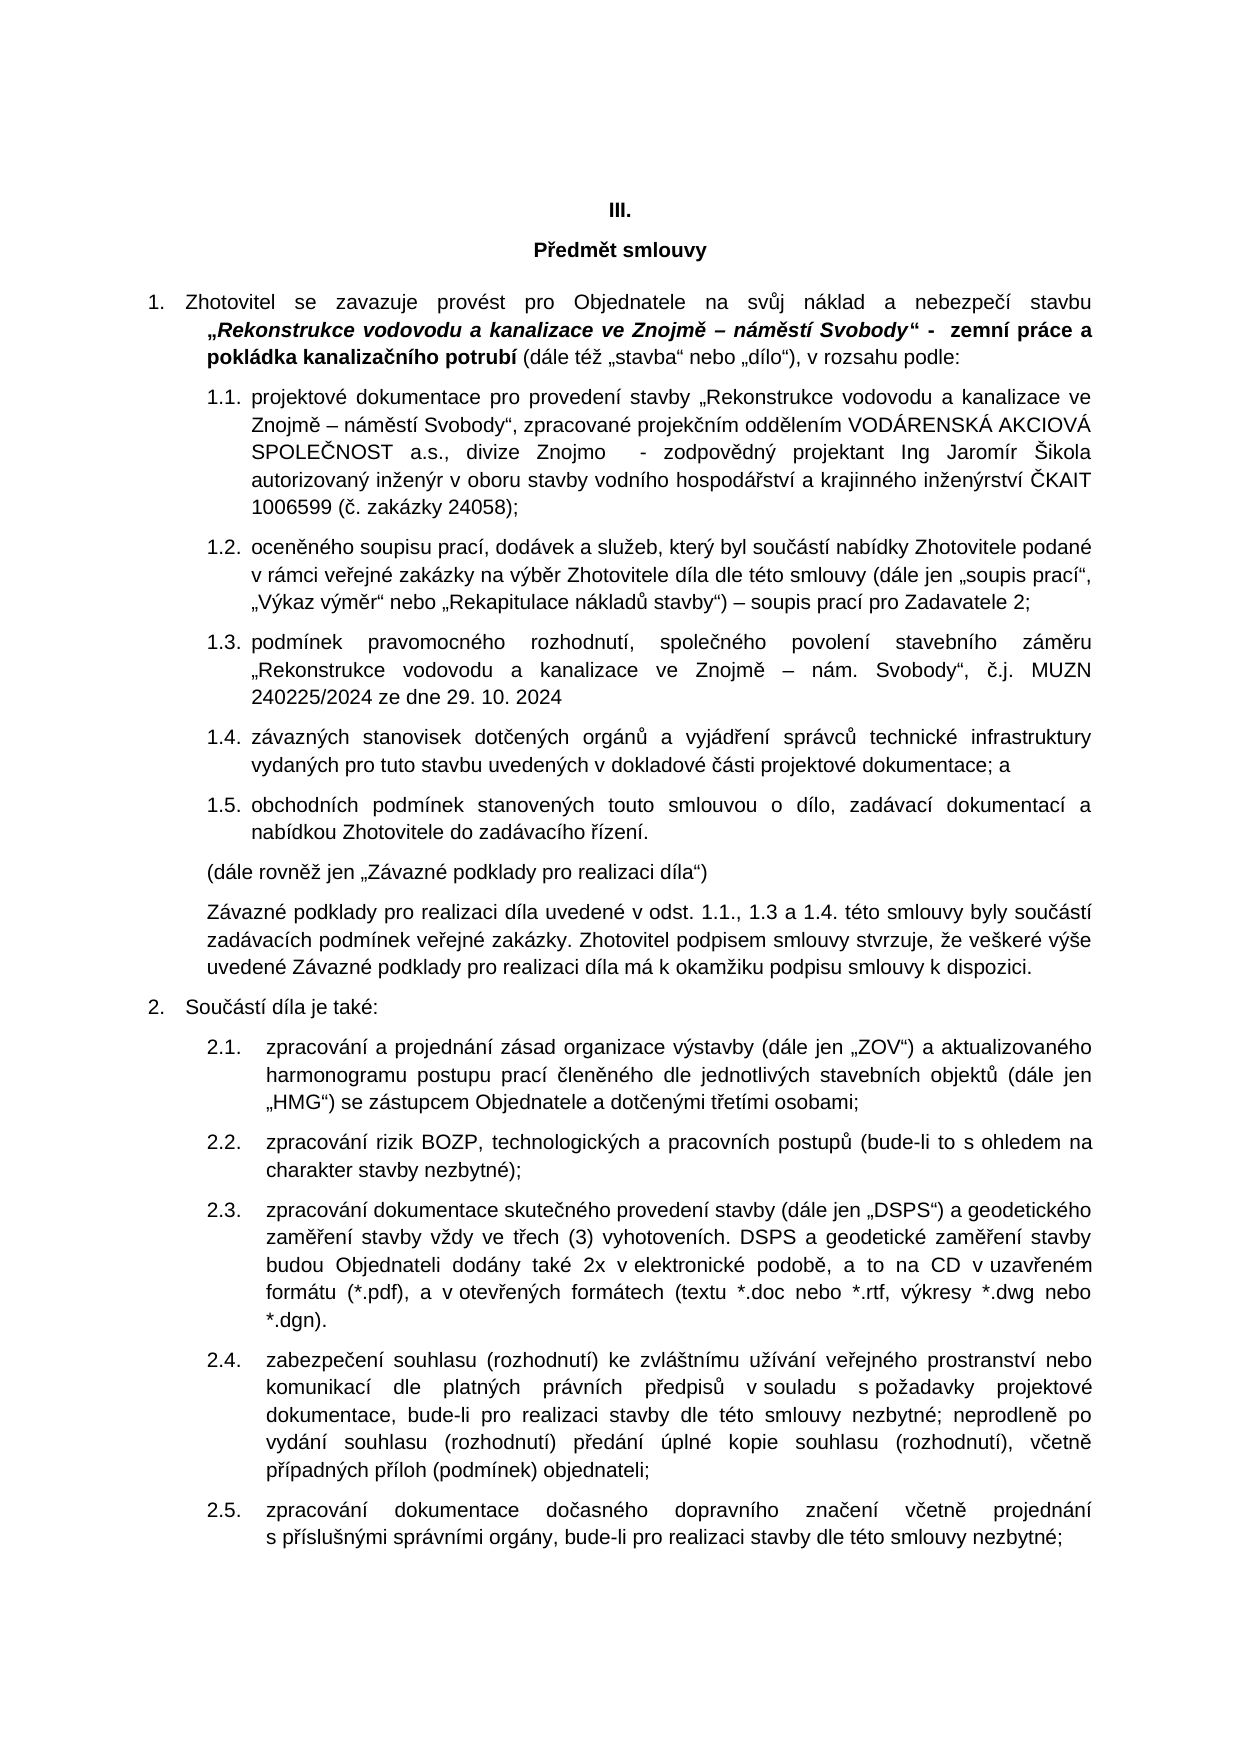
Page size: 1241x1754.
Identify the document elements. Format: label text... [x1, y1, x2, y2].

text III. [148, 198, 1093, 222]
list zabezpečení souhlasu (rozhodnutí) ke zvláštnímu užívání veřejného prostranství nebo komunikací dle platných právních předpisů v souladu s požadavky projektové dokumentace, bude-li pro realizaci stavby dle této smlouvy nezbytné; neprodleně po vydání souhlasu (rozhodnutí) předání úplné kopie souhlasu (rozhodnutí), včetně případných příloh (podmínek) objednateli; [207, 1348, 1093, 1482]
list oceněného soupisu prací, dodávek a služeb, který byl součástí nabídky Zhotovitele podané v rámci veřejné zakázky na výběr Zhotovitele díla dle této smlouvy (dále jen „soupis prací“, „Výkaz výměr“ nebo „Rekapitulace nákladů stavby“) – soupis prací pro Zadavatele 2; [207, 535, 1093, 614]
list zpracování a projednání zásad organizace výstavby (dále jen „ZOV“) a aktualizovaného harmonogramu postupu prací členěného dle jednotlivých stavebních objektů (dále jen „HMG“) se zástupcem Objednatele a dotčenými třetími osobami; [207, 1035, 1093, 1114]
list zpracování dokumentace dočasného dopravního značení včetně projednání s příslušnými správními orgány, bude-li pro realizaci stavby dle této smlouvy nezbytné; [207, 1498, 1093, 1549]
list podmínek pravomocného rozhodnutí, společného povolení stavebního záměru „Rekonstrukce vodovodu a kanalizace ve Znojmě – nám. Svobody“, č.j. MUZN 240225/2024 ze dne 29. 10. 2024 [207, 630, 1093, 709]
list zpracování rizik BOZP, technologických a pracovních postupů (bude-li to s ohledem na charakter stavby nezbytné); [207, 1130, 1093, 1182]
list Součástí díla je také: [148, 995, 1093, 1019]
list Zhotovitel se zavazuje provést pro Objednatele na svůj náklad a nebezpečí stavbu „Rekonstrukce vodovodu a kanalizace ve Znojmě – náměstí Svobody“ - zemní práce a pokládka kanalizačního potrubí (dále též „stavba“ nebo „dílo“), v rozsahu podle: [148, 290, 1093, 369]
list obchodních podmínek stanovených touto smlouvou o dílo, zadávací dokumentací a nabídkou Zhotovitele do zadávacího řízení. [207, 793, 1093, 844]
list závazných stanovisek dotčených orgánů a vyjádření správců technické infrastruktury vydaných pro tuto stavbu uvedených v dokladové části projektové dokumentace; a [207, 725, 1093, 777]
text Předmět smlouvy [148, 238, 1093, 262]
list projektové dokumentace pro provedení stavby „Rekonstrukce vodovodu a kanalizace ve Znojmě – náměstí Svobody“, zpracované projekčním oddělením VODÁRENSKÁ AKCIOVÁ SPOLEČNOST a.s., divize Znojmo - zodpovědný projektant Ing Jaromír Šikola autorizovaný inženýr v oboru stavby vodního hospodářství a krajinného inženýrství ČKAIT 1006599 (č. zakázky 24058); [207, 385, 1093, 519]
text Závazné podklady pro realizaci díla uvedené v odst. 1.1., 1.3 a 1.4. této smlouvy byly součástí zadávacích podmínek veřejné zakázky. Zhotovitel podpisem smlouvy stvrzuje, že veškeré výše uvedené Závazné podklady pro realizaci díla má k okamžiku podpisu smlouvy k dispozici. [207, 900, 1093, 979]
text (dále rovněž jen „Závazné podklady pro realizaci díla“) [207, 860, 1093, 884]
list zpracování dokumentace skutečného provedení stavby (dále jen „DSPS“) a geodetického zaměření stavby vždy ve třech (3) vyhotoveních. DSPS a geodetické zaměření stavby budou Objednateli dodány také 2x v elektronické podobě, a to na CD v uzavřeném formátu (*.pdf), a v otevřených formátech (textu *.doc nebo *.rtf, výkresy *.dwg nebo *.dgn). [207, 1198, 1093, 1332]
